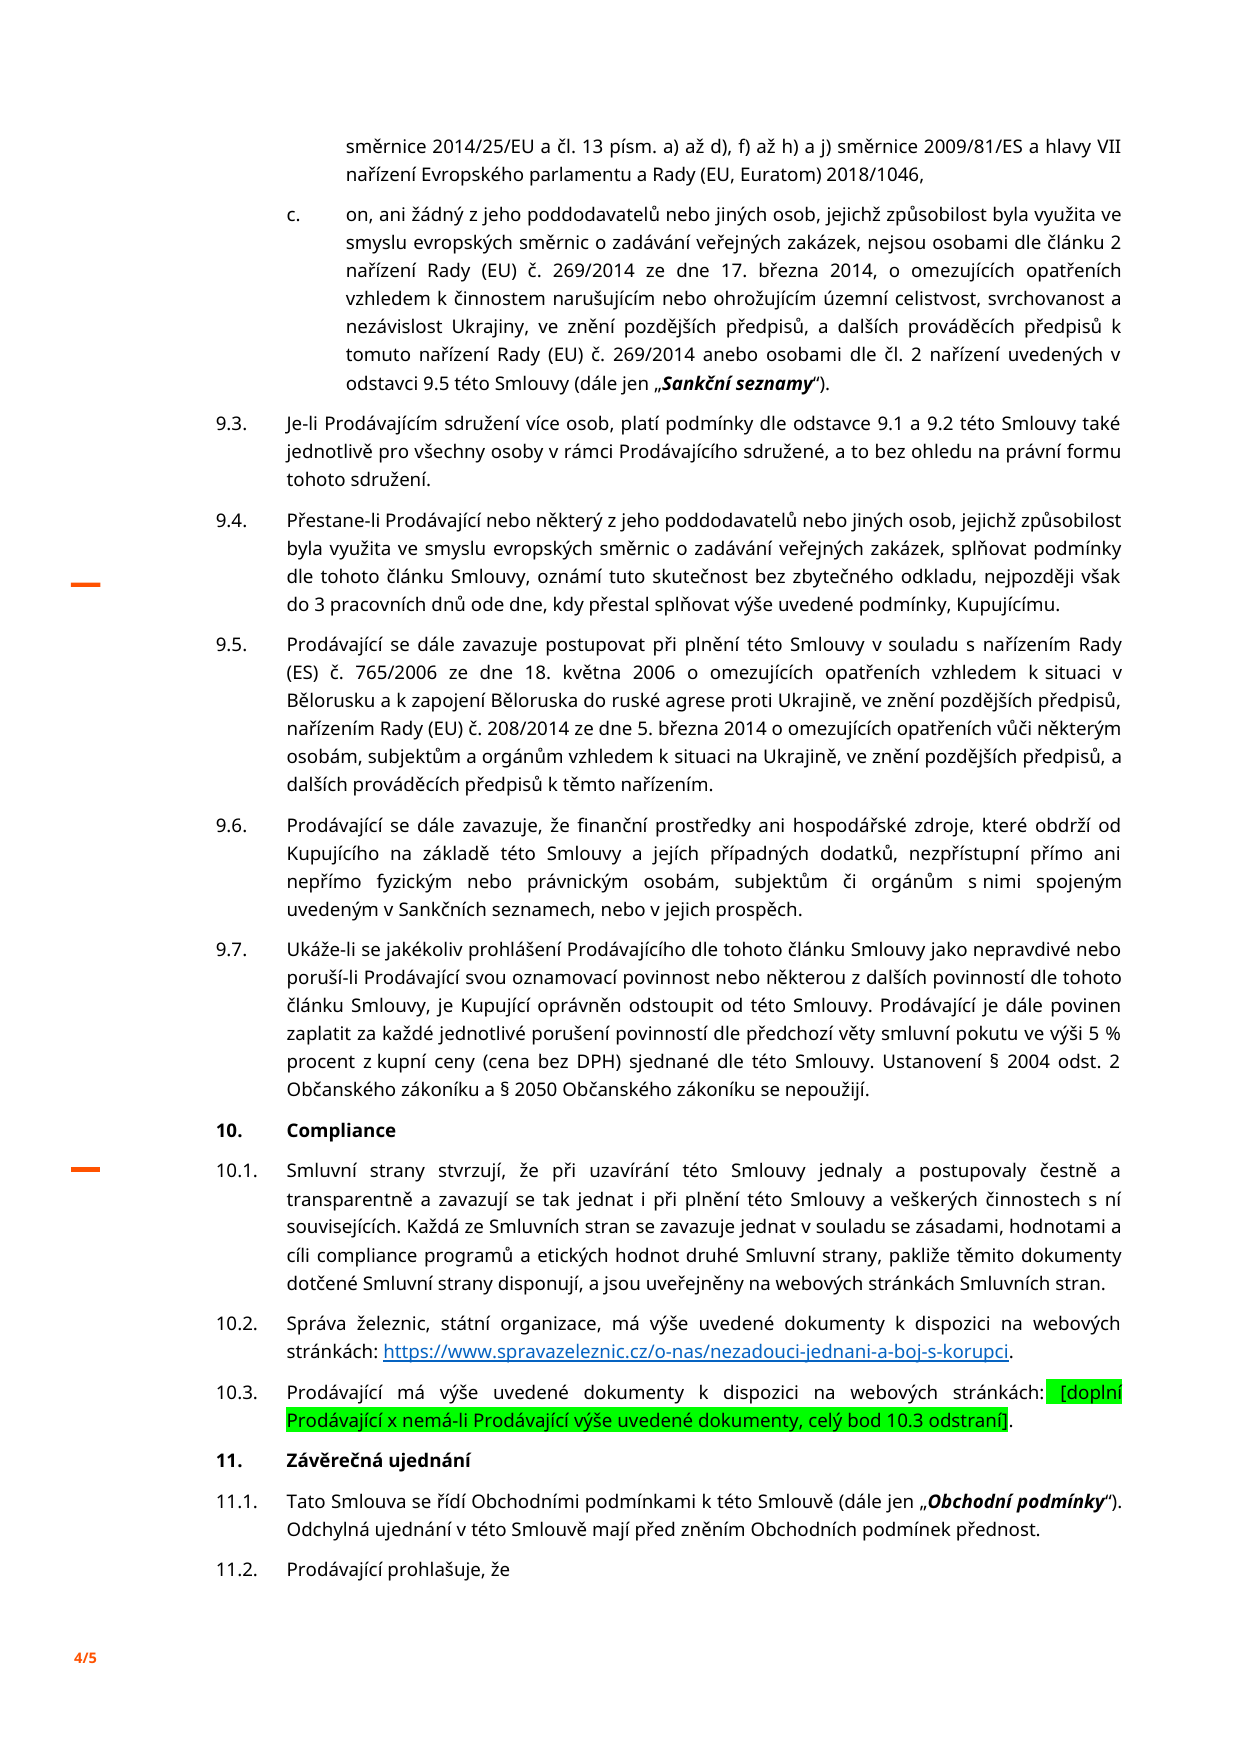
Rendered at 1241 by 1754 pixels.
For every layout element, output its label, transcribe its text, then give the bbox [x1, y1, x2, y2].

subtitle Závěrečná ujednání [216, 1447, 1122, 1473]
subtitle Compliance [216, 1117, 1122, 1143]
text Prodávající má výše uvedené dokumenty k dispozici na webových stránkách: [doplní Prodávající x nemá-li Prodávající výše uvedené dokumenty, celý bod 10.3 odstraní]. [216, 1379, 1122, 1432]
text Přestane-li Prodávající nebo některý z jeho poddodavatelů nebo jiných osob, jejichž způsobilost byla využita ve smyslu evropských směrnic o zadávání veřejných zakázek, splňovat podmínky dle tohoto článku Smlouvy, oznámí tuto skutečnost bez zbytečného odkladu, nejpozději však do 3 pracovních dnů ode dne, kdy přestal splňovat výše uvedené podmínky, Kupujícímu. [216, 507, 1122, 616]
text Prodávající prohlašuje, že [216, 1557, 1122, 1582]
text Tato Smlouva se řídí Obchodními podmínkami k této Smlouvě (dále jen „Obchodní podmínky“). Odchylná ujednání v této Smlouvě mají před zněním Obchodních podmínek přednost. [216, 1488, 1122, 1542]
text on, ani žádný z jeho poddodavatelů nebo jiných osob, jejichž způsobilost byla využita ve smyslu evropských směrnic o zadávání veřejných zakázek, nejsou osobami dle článku 2 nařízení Rady (EU) č. 269/2014 ze dne 17. března 2014, o omezujících opatřeních vzhledem k činnostem narušujícím nebo ohrožujícím územní celistvost, svrchovanost a nezávislost Ukrajiny, ve znění pozdějších předpisů, a dalších prováděcích předpisů k tomuto nařízení Rady (EU) č. 269/2014 anebo osobami dle čl. 2 nařízení uvedených v odstavci 9.5 této Smlouvy (dále jen „Sankční seznamy“). [286, 202, 1122, 395]
text Je-li Prodávajícím sdružení více osob, platí podmínky dle odstavce 9.1 a 9.2 této Smlouvy také jednotlivě pro všechny osoby v rámci Prodávajícího sdružené, a to bez ohledu na právní formu tohoto sdružení. [216, 410, 1122, 492]
text Prodávající se dále zavazuje postupovat při plnění této Smlouvy v souladu s nařízením Rady (ES) č. 765/2006 ze dne 18. května 2006 o omezujících opatřeních vzhledem k situaci v Bělorusku a k zapojení Běloruska do ruské agrese proti Ukrajině, ve znění pozdějších předpisů, nařízením Rady (EU) č. 208/2014 ze dne 5. března 2014 o omezujících opatřeních vůči některým osobám, subjektům a orgánům vzhledem k situaci na Ukrajině, ve znění pozdějších předpisů, a dalších prováděcích předpisů k těmto nařízením. [216, 631, 1122, 797]
text Smluvní strany stvrzují, že při uzavírání této Smlouvy jednaly a postupovaly čestně a transparentně a zavazují se tak jednat i při plnění této Smlouvy a veškerých činnostech s ní souvisejících. Každá ze Smluvních stran se zavazuje jednat v souladu se zásadami, hodnotami a cíli compliance programů a etických hodnot druhé Smluvní strany, pakliže těmito dokumenty dotčené Smluvní strany disponují, a jsou uveřejněny na webových stránkách Smluvních stran. [216, 1158, 1122, 1295]
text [286, 133, 1122, 187]
text Ukáže-li se jakékoliv prohlášení Prodávajícího dle tohoto článku Smlouvy jako nepravdivé nebo poruší-li Prodávající svou oznamovací povinnost nebo některou z dalších povinností dle tohoto článku Smlouvy, je Kupující oprávněn odstoupit od této Smlouvy. Prodávající je dále povinen zaplatit za každé jednotlivé porušení povinností dle předchozí věty smluvní pokutu ve výši 5 % procent z kupní ceny (cena bez DPH) sjednané dle této Smlouvy. Ustanovení § 2004 odst. 2 Občanského zákoníku a § 2050 Občanského zákoníku se nepoužijí. [216, 937, 1122, 1102]
text Prodávající se dále zavazuje, že finanční prostředky ani hospodářské zdroje, které obdrží od Kupujícího na základě této Smlouvy a jejích případných dodatků, nezpřístupní přímo ani nepřímo fyzickým nebo právnickým osobám, subjektům či orgánům s nimi spojeným uvedeným v Sankčních seznamech, nebo v jejich prospěch. [216, 812, 1122, 922]
text Správa železnic, státní organizace, má výše uvedené dokumenty k dispozici na webových stránkách: https://www.spravazeleznic.cz/o-nas/nezadouci-jednani-a-boj-s-korupci. [216, 1310, 1122, 1364]
